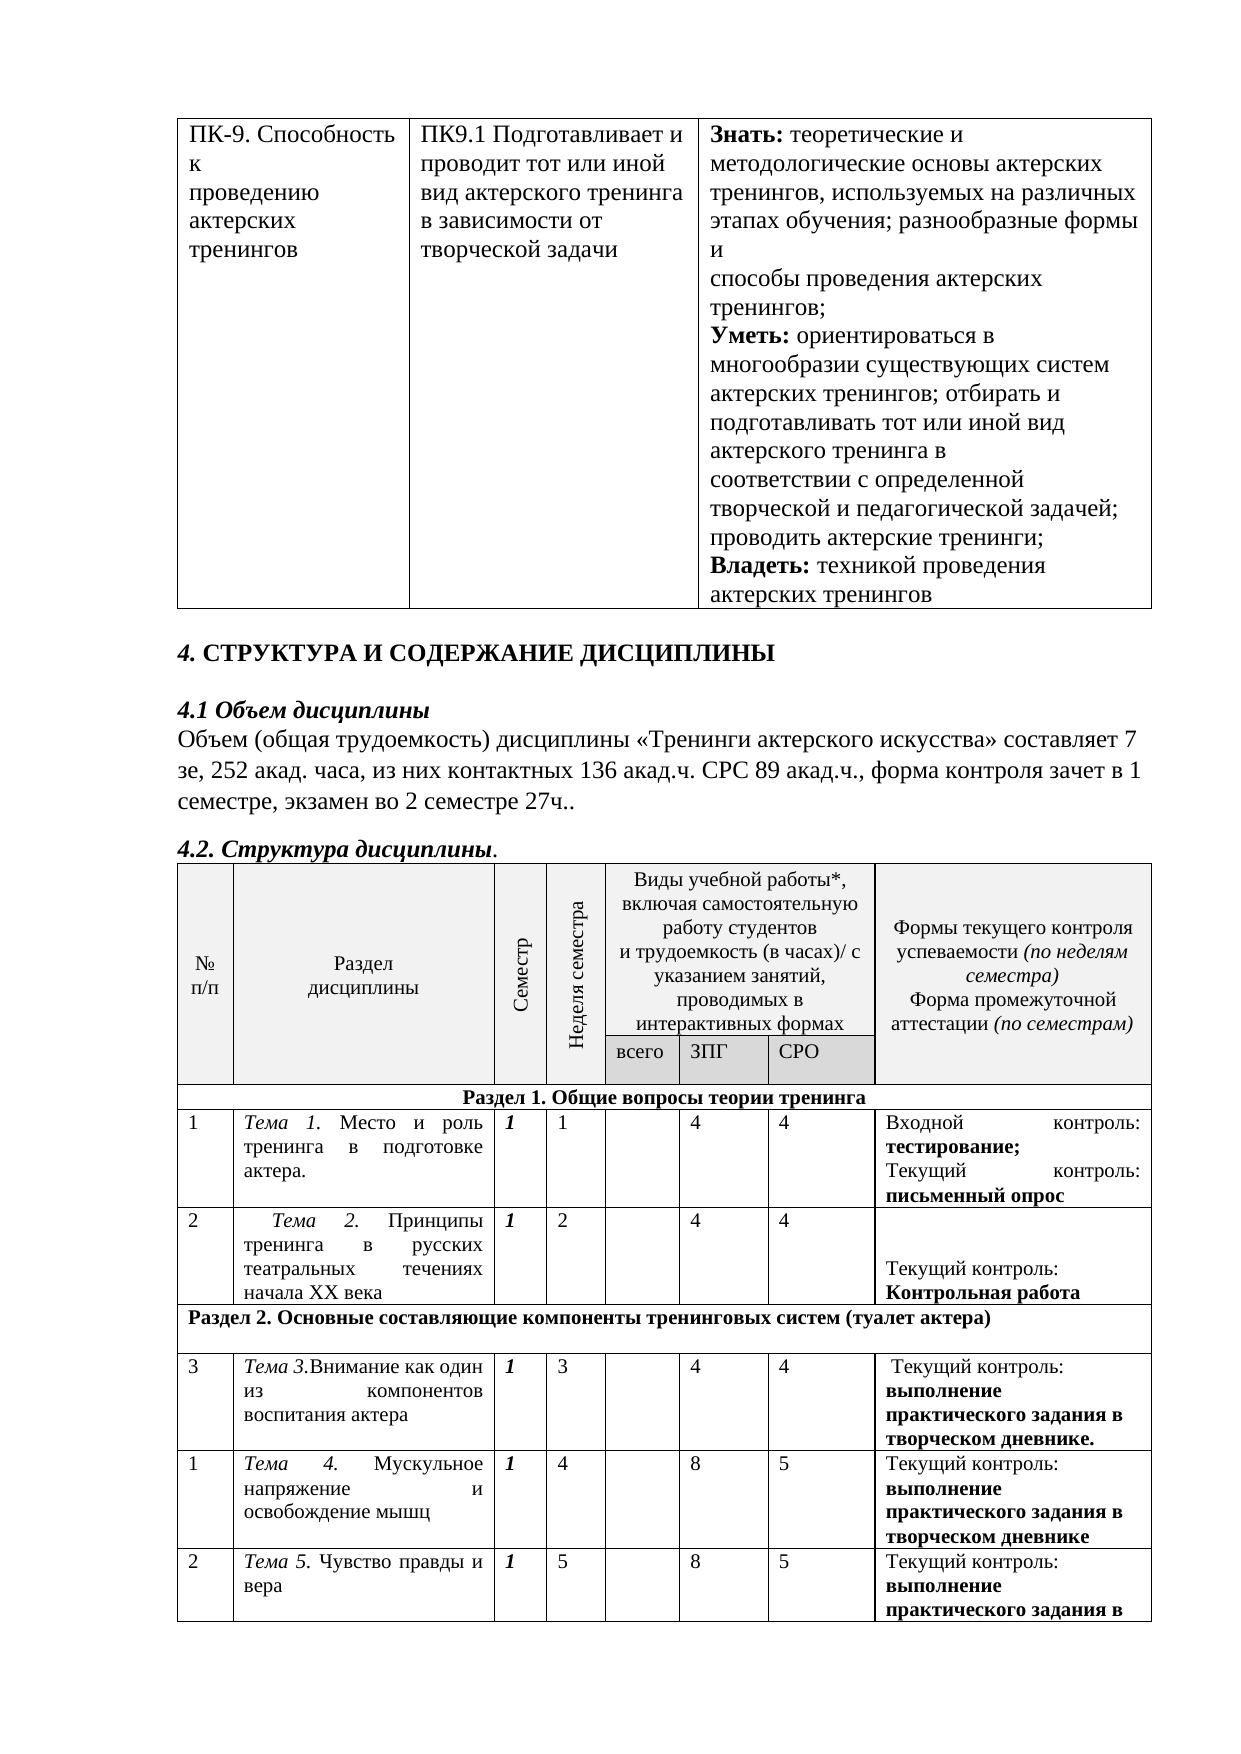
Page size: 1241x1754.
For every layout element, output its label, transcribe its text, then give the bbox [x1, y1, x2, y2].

table_header Раздел дисциплины [234, 864, 494, 1084]
table_cell ПК9.1 Подготавливает и проводит тот или иной вид актерского тренинга в зависимости от творческой задачи [410, 119, 698, 608]
table_cell [606, 1354, 679, 1450]
table_cell 5 [769, 1549, 874, 1621]
table_header Формы текущего контроля успеваемости (по неделям семестра) Форма промежуточной аттестации (по семестрам) [876, 864, 1151, 1084]
table_cell Текущий контроль: выполнение практического задания в творческом дневнике [876, 1549, 1151, 1621]
table_header Виды учебной работы*, включая самостоятельную работу студентов и трудоемкость (в часах)/ с указанием занятий, проводимых в интерактивных формах [606, 864, 874, 1035]
table_cell 1 [495, 1110, 546, 1207]
table_cell Тема 4. Мускульное напряжение и освобождение мышц [234, 1451, 494, 1548]
table_cell Тема 3.Внимание как один из компонентов воспитания актера [234, 1354, 494, 1450]
table_cell 2 [547, 1208, 605, 1304]
table_header Неделя семестра [547, 864, 605, 1084]
table_cell ПК-9. Способность к проведению актерских тренингов [178, 119, 409, 608]
table_cell 1 [178, 1451, 233, 1548]
table_cell Тема 1. Место и роль тренинга в подготовке актера. [234, 1110, 494, 1207]
table_cell 1 [495, 1451, 546, 1548]
table_cell 5 [547, 1549, 605, 1621]
table_cell Знать: теоретические и методологические основы актерских тренингов, используемых на различных этапах обучения; разнообразные формы и способы проведения актерских тренингов; Уметь: ориентироваться в многообразии существующих систем актерских тренингов; отбирать и подготавливать тот или иной вид актерского тренинга в соответствии с определенной творческой и педагогической задачей; проводить актерские тренинги; Владеть: техникой проведения актерских тренингов [699, 119, 1151, 608]
text Объем (общая трудоемкость) дисциплины «Тренинги актерского искусства» составляет 7 зе, 252 акад. часа, из них контактных 136 акад.ч. СРС 89 акад.ч., форма контроля зачет в 1 семестре, экзамен во 2 семестре 27ч.. [177, 724, 1152, 815]
table_cell 1 [547, 1110, 605, 1207]
text 4.1 Объем дисциплины [177, 695, 1152, 724]
table_header Семестр [495, 864, 546, 1084]
table_cell 4 [769, 1208, 874, 1304]
table_cell СРО [769, 1036, 874, 1084]
table_cell Текущий контроль: выполнение практического задания в творческом дневнике. [876, 1354, 1151, 1450]
table_cell 8 [680, 1451, 768, 1548]
table_cell 8 [680, 1549, 768, 1621]
table_cell Раздел 1. Общие вопросы теории тренинга [178, 1085, 1151, 1109]
table_cell Текущий контроль: Контрольная работа [876, 1208, 1151, 1304]
table_cell Входной контроль: тестирование; Текущий контроль: письменный опрос [876, 1110, 1151, 1207]
table_cell Тема 2. Принципы тренинга в русских театральных течениях начала XX века [234, 1208, 494, 1304]
table_cell 4 [547, 1451, 605, 1548]
text 4.2. Структура дисциплины. [177, 834, 1152, 862]
table_cell 1 [178, 1110, 233, 1207]
table_cell Тема 5. Чувство правды и вера [234, 1549, 494, 1621]
table_cell Текущий контроль: выполнение практического задания в творческом дневнике [876, 1451, 1151, 1548]
table_cell [606, 1451, 679, 1548]
table_cell 2 [178, 1208, 233, 1304]
table_cell 2 [178, 1549, 233, 1621]
table_cell ЗПГ [680, 1036, 768, 1084]
table_cell 4 [680, 1110, 768, 1207]
table_cell 4 [680, 1354, 768, 1450]
table_cell 3 [178, 1354, 233, 1450]
table_cell 4 [769, 1354, 874, 1450]
table_cell Раздел 2. Основные составляющие компоненты тренинговых систем (туалет актера) [178, 1305, 1151, 1353]
table_cell 1 [495, 1208, 546, 1304]
table_cell 5 [769, 1451, 874, 1548]
table_cell 3 [547, 1354, 605, 1450]
text 4. СТРУКТУРА И СОДЕРЖАНИЕ ДИСЦИПЛИНЫ [177, 638, 1152, 666]
table_cell [606, 1549, 679, 1621]
table_header № п/п [178, 864, 233, 1084]
table_cell [606, 1110, 679, 1207]
table_cell 1 [495, 1549, 546, 1621]
table_cell 4 [680, 1208, 768, 1304]
table_cell 1 [495, 1354, 546, 1450]
table_cell 4 [769, 1110, 874, 1207]
table_cell [606, 1208, 679, 1304]
table_cell всего [606, 1036, 679, 1084]
